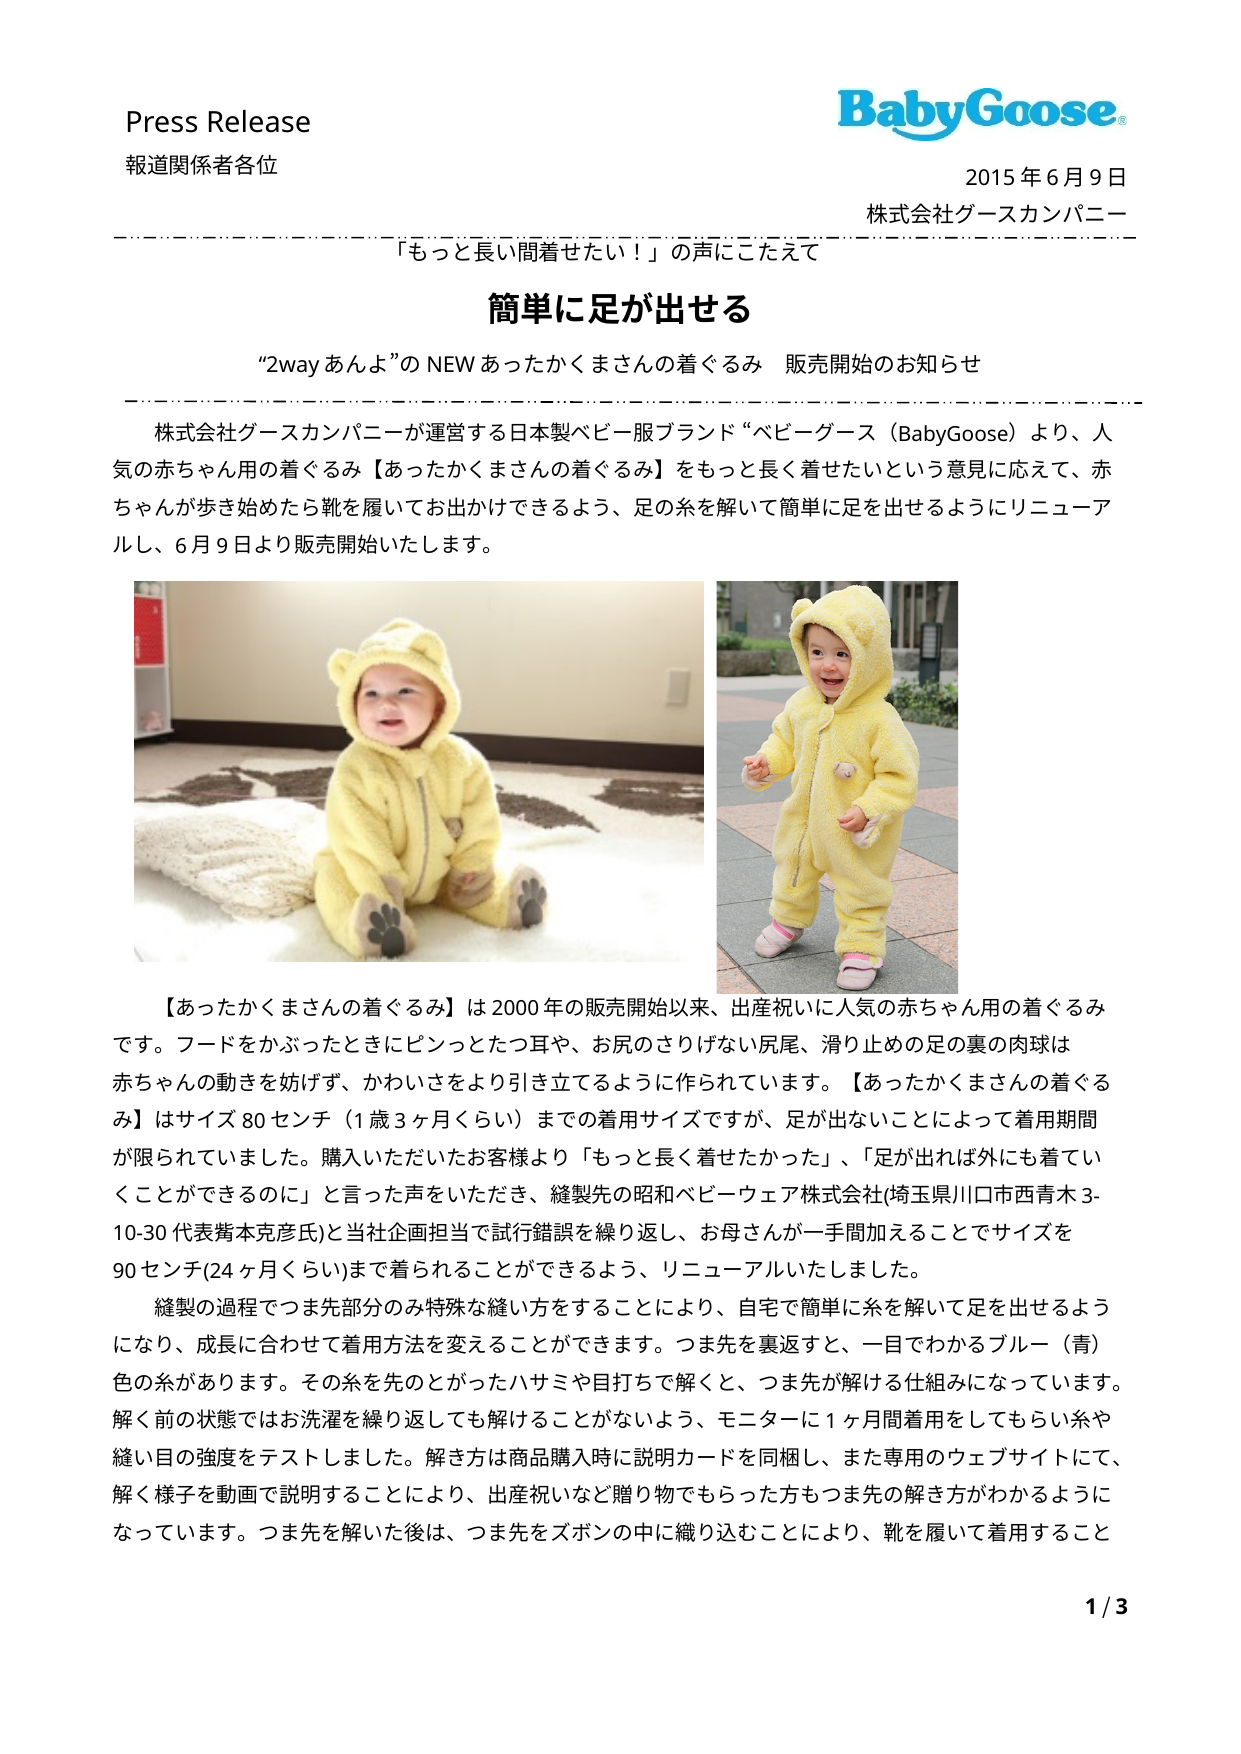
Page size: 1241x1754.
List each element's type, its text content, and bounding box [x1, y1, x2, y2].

text 「もっと長い間着せたい！」の声にこたえて [112, 232, 1094, 269]
text 株式会社グースカンパニー [112, 194, 1128, 232]
text 簡単に足が出せる [112, 269, 1128, 344]
text “2wayあんよ”のNEWあったかくまさんの着ぐるみ 販売開始のお知らせ [112, 344, 1128, 382]
text 【あったかくまさんの着ぐるみ】は2000年の販売開始以来、出産祝いに人気の赤ちゃん用の着ぐるみです。フードをかぶったときにピンっとたつ耳や、お尻のさりげない尻尾、滑り止めの足の裏の肉球は [112, 569, 1117, 1069]
text 2015年6月9日 [112, 157, 1128, 194]
text 株式会社グースカンパニーが運営する日本製ベビー服ブランド “ベビーグース（BabyGoose）より、人気の赤ちゃん用の着ぐるみ【あったかくまさんの着ぐるみ】をもっと長く着せたいという意見に応えて、赤ちゃんが歩き始めたら靴を履いてお出かけできるよう、足の糸を解いて簡単に足を出せるようにリニューアルし、6月9日より販売開始いたします。 [112, 419, 1117, 569]
text 赤ちゃんの動きを妨げず、かわいさをより引き立てるように作られています。【あったかくまさんの着ぐるみ】はサイズ80センチ（1歳3ヶ月くらい）までの着用サイズですが、足が出ないことによって着用期間が限られていました。購入いただいたお客様より「もっと長く着せたかった」､「足が出れば外にも着ていくことができるのに」と言った声をいただき、縫製先の昭和ベビーウェア株式会社(埼玉県川口市西青木3-10-30 代表觜本克彦氏)と当社企画担当で試行錯誤を繰り返し、お母さんが一手間加えることでサイズを 90センチ(24ヶ月くらい)まで着られることができるよう、リニューアルいたしました。 [112, 1069, 1117, 1294]
picture [838, 88, 1127, 141]
